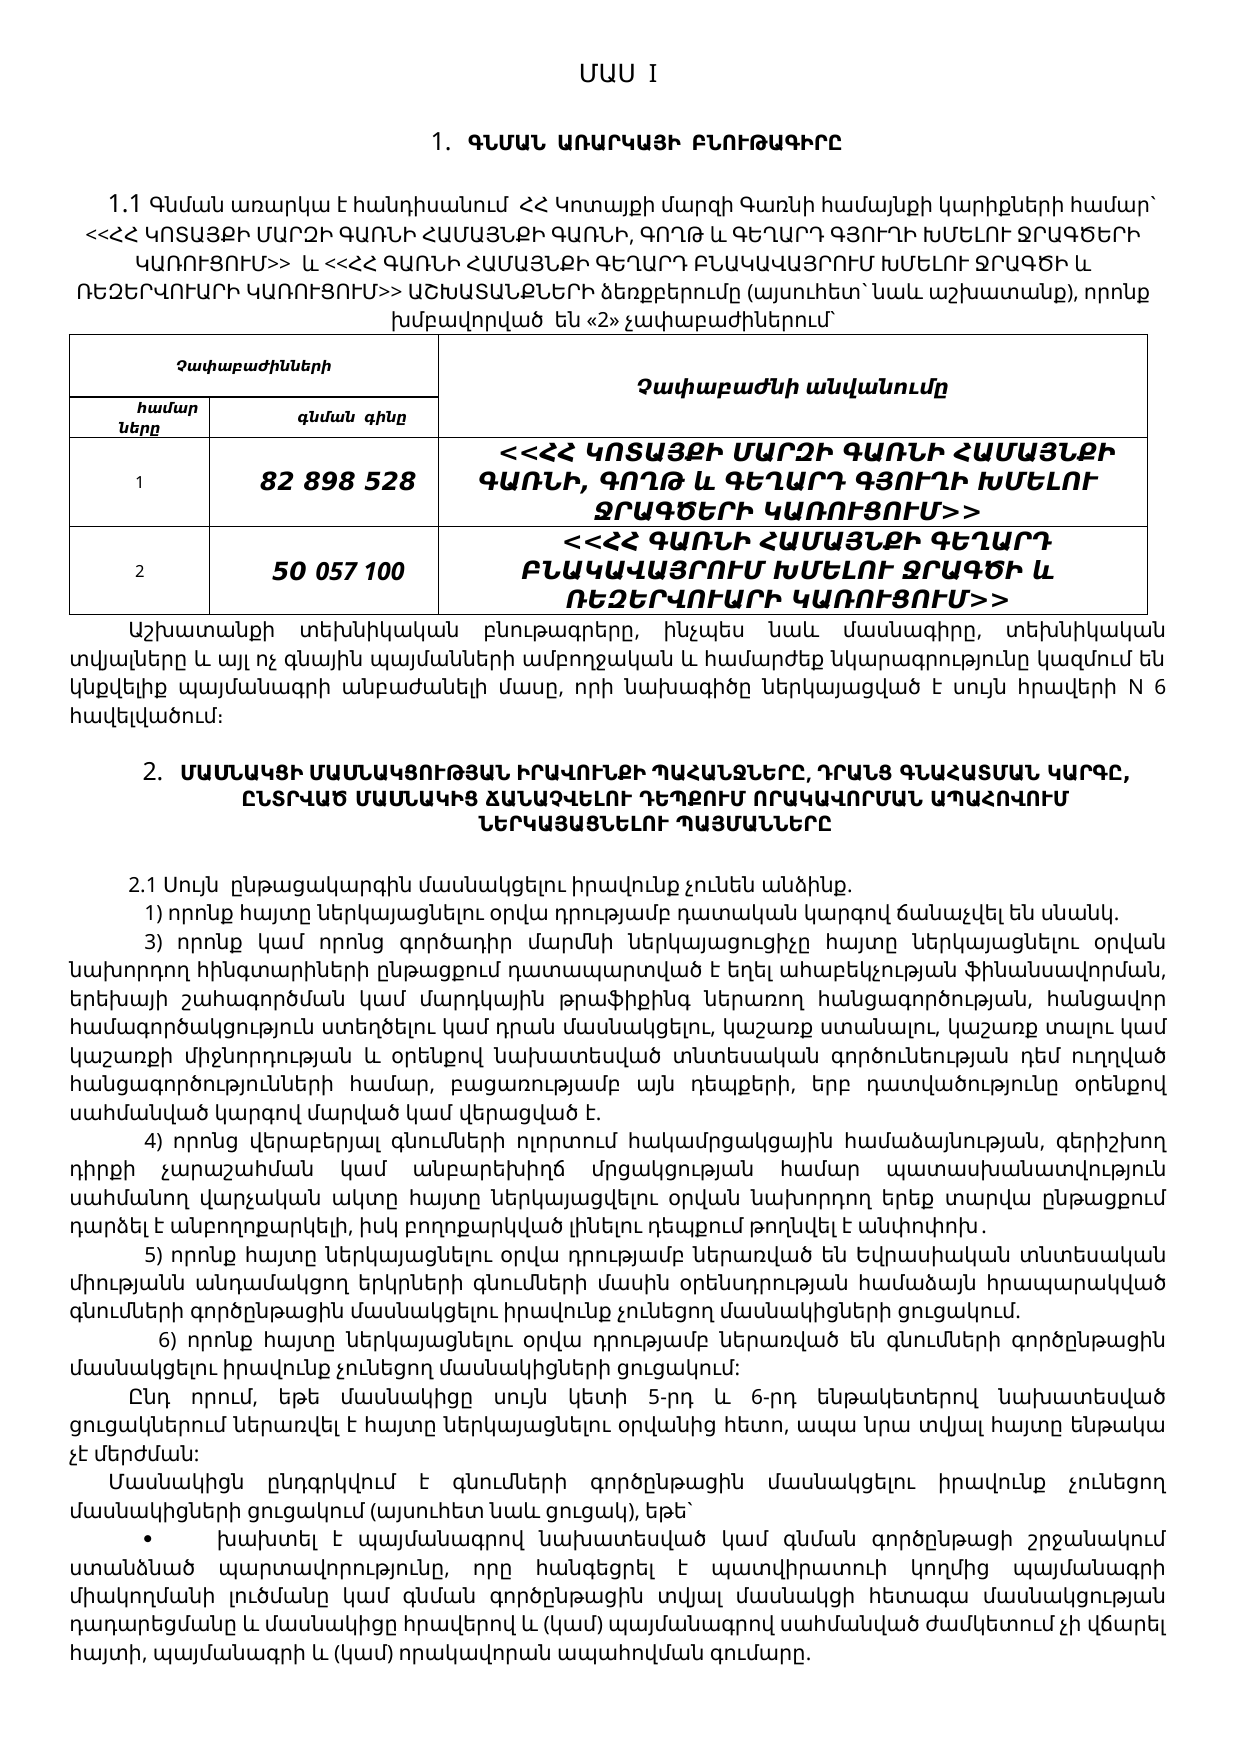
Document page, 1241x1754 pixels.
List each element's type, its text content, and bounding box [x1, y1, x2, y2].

text 5) որոնք հայտը ներկայացնելու օրվա դրությամբ ներառված են Եվրասիական տնտեսական միությանն անդամակցող երկրների գնումների մասին օրենսդրության համաձայն հրապարակված գնումների գործընթացին մասնակցելու իրավունք չունեցող մասնակիցների ցուցակում. [69, 1240, 1167, 1325]
table_cell 82 898 528 [210, 438, 438, 526]
text Աշխատանքի տեխնիկական բնութագրերը, ինչպես նաև մասնագիրը, տեխնիկական տվյալները և այլ ոչ գնային պայմանների ամբողջական և համարժեք նկարագրությունը կազմում են կնքվելիք պայմանագրի անբաժանելի մասը, որի նախագիծը ներկայացված է սույն հրավերի N 6 հավելվածում։ [69, 615, 1167, 729]
text 1) որոնք հայտը ներկայացնելու օրվա դրությամբ դատական կարգով ճանաչվել են սնանկ. [69, 898, 1167, 927]
text Ընդ որում, եթե մասնակիցը սույն կետի 5-րդ և 6-րդ ենթակետերով նախատեսված ցուցակներում ներառվել է հայտը ներկայացնելու օրվանից հետո, ապա նրա տվյալ հայտը ենթակա չէ մերժման: [69, 1382, 1167, 1467]
text Մասնակիցն ընդգրկվում է գնումների գործընթացին մասնակցելու իրավունք չունեցող մասնակիցների ցուցակում (այսուհետ նաև ցուցակ), եթե` [69, 1467, 1167, 1524]
text 4) որոնց վերաբերյալ գնումների ոլորտում հակամրցակցային համաձայնության, գերիշխող դիրքի չարաշահման կամ անբարեխիղճ մրցակցության համար պատասխանատվություն սահմանող վարչական ակտը հայտը ներկայացվելու օրվան նախորդող երեք տարվա ընթացքում դարձել է անբողոքարկելի, իսկ բողոքարկված լինելու դեպքում թողնվել է անփոփոխ․ [69, 1126, 1167, 1240]
table_cell գնման գինը [210, 398, 438, 437]
table_header Չափաբաժնի անվանումը [439, 335, 1147, 437]
table_cell 1 [70, 438, 209, 526]
text ՄԱՍ I [69, 56, 1167, 89]
list խախտել է պայմանագրով նախատեսված կամ գնման գործընթացի շրջանակում ստանձնած պարտավորությունը, որը հանգեցրել է պատվիրատուի կողմից պայմանագրի միակողմանի լուծմանը կամ գնման գործընթացին տվյալ մասնակցի հետագա մասնակցության դադարեցմանը և մասնակիցը հրավերով և (կամ) պայմանագրով սահմանված ժամկետում չի վճարել հայտի, պայմանագրի և (կամ) որակավորան ապահովման գումարը. [69, 1524, 1167, 1666]
table_cell 50 057 100 [210, 527, 438, 614]
table_cell համարները [70, 398, 209, 437]
text 6) որոնք հայտը ներկայացնելու օրվա դրությամբ ներառված են գնումների գործընթացին մասնակցելու իրավունք չունեցող մասնակիցների ցուցակում: [69, 1325, 1167, 1382]
list ԳՆՄԱՆ ԱՌԱՐԿԱՅԻ ԲՆՈՒԹԱԳԻՐԸ [107, 124, 1167, 158]
list 1.1 Գնման առարկա է հանդիսանում ՀՀ Կոտայքի մարզի Գառնի համայնքի կարիքների համար` <<ՀՀ ԿՈՏԱՅՔԻ ՄԱՐԶԻ ԳԱՌՆԻ ՀԱՄԱՅՆՔԻ ԳԱՌՆԻ, ԳՈՂԹ և ԳԵՂԱՐԴ ԳՅՈՒՂԻ ԽՄԵԼՈՒ ՋՐԱԳԾԵՐԻ ԿԱՌՈՒՑՈՒՄ>> և <<ՀՀ ԳԱՌՆԻ ՀԱՄԱՅՆՔԻ ԳԵՂԱՐԴ ԲՆԱԿԱՎԱՅՐՈՒՄ ԽՄԵԼՈՒ ՋՐԱԳԾԻ և ՌԵԶԵՐՎՈՒԱՐԻ ԿԱՌՈՒՑՈՒՄ>> ԱՇԽԱՏԱՆՔՆԵՐԻ ձեռքբերումը (այսուհետ` նաև աշխատանք), որոնք խմբավորված են «2» չափաբաժիներում` [60, 186, 1167, 334]
text 3) որոնք կամ որոնց գործադիր մարմնի ներկայացուցիչը հայտը ներկայացնելու օրվան նախորդող հինգտարիների ընթացքում դատապարտված է եղել ահաբեկչության ֆինանսավորման, երեխայի շահագործման կամ մարդկային թրաֆիքինգ ներառող հանցագործության, հանցավոր համագործակցություն ստեղծելու կամ դրան մասնակցելու, կաշառք ստանալու, կաշառք տալու կամ կաշառքի միջնորդության և օրենքով նախատեսված տնտեսական գործունեության դեմ ուղղված հանցագործությունների համար, բացառությամբ այն դեպքերի, երբ դատվածությունը օրենքով սահմանված կարգով մարված կամ վերացված է. [69, 927, 1167, 1126]
text 2.1 Սույն ընթացակարգին մասնակցելու իրավունք չունեն անձինք. [69, 870, 1167, 898]
table_cell <<ՀՀ ԿՈՏԱՅՔԻ ՄԱՐԶԻ ԳԱՌՆԻ ՀԱՄԱՅՆՔԻ ԳԱՌՆԻ, ԳՈՂԹ և ԳԵՂԱՐԴ ԳՅՈՒՂԻ ԽՄԵԼՈՒ ՋՐԱԳԾԵՐԻ ԿԱՌՈՒՑՈՒՄ>> [439, 438, 1147, 526]
table_header Չափաբաժինների [70, 335, 438, 396]
table_cell 2 [70, 527, 209, 614]
table_cell <<ՀՀ ԳԱՌՆԻ ՀԱՄԱՅՆՔԻ ԳԵՂԱՐԴ ԲՆԱԿԱՎԱՅՐՈՒՄ ԽՄԵԼՈՒ ՋՐԱԳԾԻ և ՌԵԶԵՐՎՈՒԱՐԻ ԿԱՌՈՒՑՈՒՄ>> [439, 527, 1147, 614]
list ՄԱՍՆԱԿՑԻ ՄԱՍՆԱԿՑՈՒԹՅԱՆ ԻՐԱՎՈՒՆՔԻ ՊԱՀԱՆՋՆԵՐԸ, ԴՐԱՆՑ ԳՆԱՀԱՏՄԱՆ ԿԱՐԳԸ, ԸՆՏՐՎԱԾ ՄԱՍՆԱԿԻՑ ՃԱՆԱՉՎԵԼՈՒ ԴԵՊՔՈՒՄ ՈՐԱԿԱՎՈՐՄԱՆ ԱՊԱՀՈՎՈՒՄ ՆԵՐԿԱՅԱՑՆԵԼՈՒ ՊԱՅՄԱՆՆԵՐԸ [107, 753, 1167, 836]
